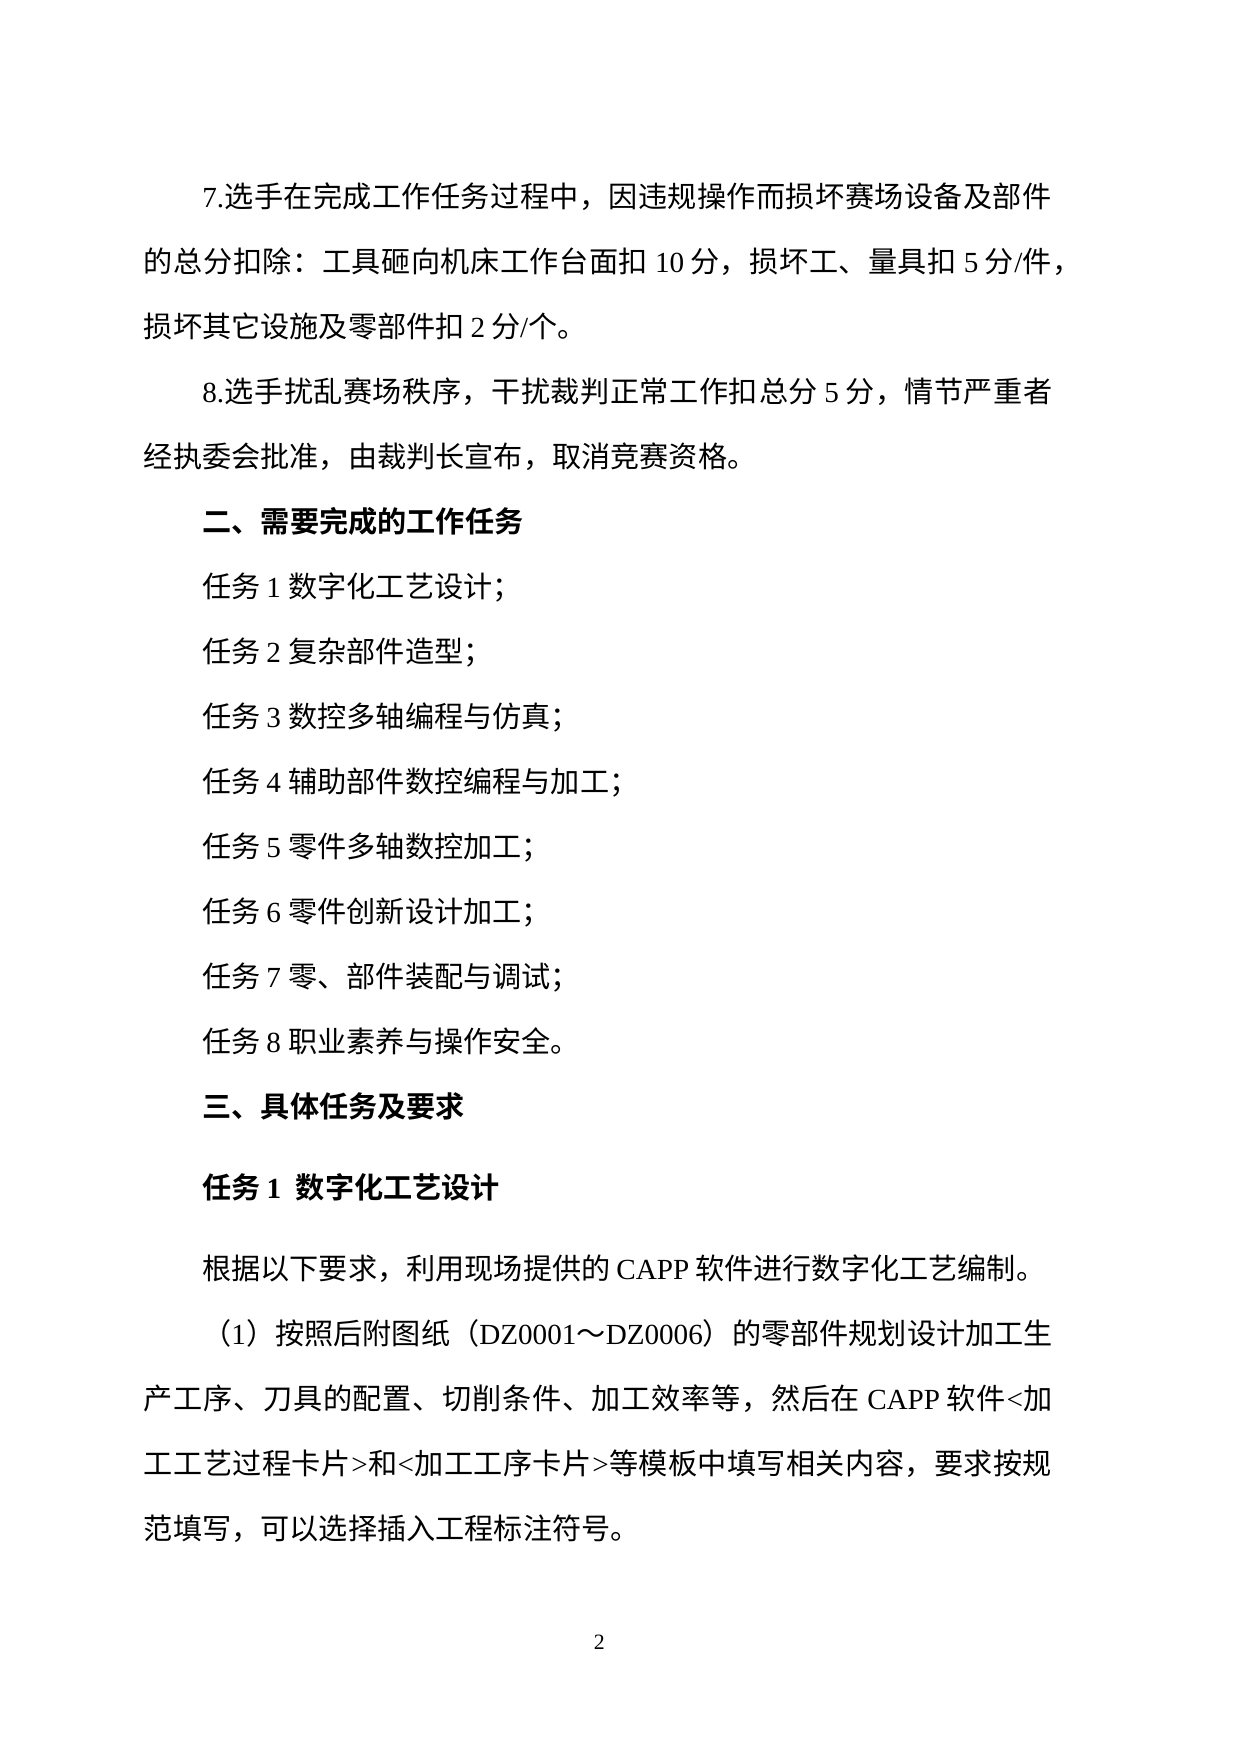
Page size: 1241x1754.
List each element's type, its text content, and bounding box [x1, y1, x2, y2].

text 8.选手扰乱赛场秩序，干扰裁判正常工作扣总分5分，情节严重者，经执委会批准，由裁判长宣布，取消竞赛资格。 [144, 357, 1053, 487]
text 7.选手在完成工作任务过程中，因违规操作而损坏赛场设备及部件的总分扣除：工具砸向机床工作台面扣10分，损坏工、量具扣5分/件，损坏其它设施及零部件扣2分/个。 [144, 162, 1053, 357]
text 任务4 辅助部件数控编程与加工； [144, 747, 1053, 812]
text 任务8 职业素养与操作安全。 [144, 1007, 1053, 1072]
text 任务6 零件创新设计加工； [144, 877, 1053, 942]
text 任务1 数字化工艺设计 [144, 1153, 1053, 1218]
text 任务5 零件多轴数控加工； [144, 812, 1053, 877]
text 二、需要完成的工作任务 [144, 487, 1053, 552]
text 任务3 数控多轴编程与仿真； [144, 682, 1053, 747]
text 任务2 复杂部件造型； [144, 617, 1053, 682]
text 任务1 数字化工艺设计； [144, 552, 1053, 617]
text 任务7 零、部件装配与调试； [144, 942, 1053, 1007]
text 根据以下要求，利用现场提供的CAPP软件进行数字化工艺编制。 [144, 1234, 1053, 1299]
text 三、具体任务及要求 [144, 1072, 1053, 1137]
text （1）按照后附图纸（DZ0001～DZ0006）的零部件规划设计加工生产工序、刀具的配置、切削条件、加工效率等，然后在CAPP软件<加工工艺过程卡片>和<加工工序卡片>等模板中填写相关内容，要求按规范填写，可以选择插入工程标注符号。 [144, 1299, 1053, 1559]
